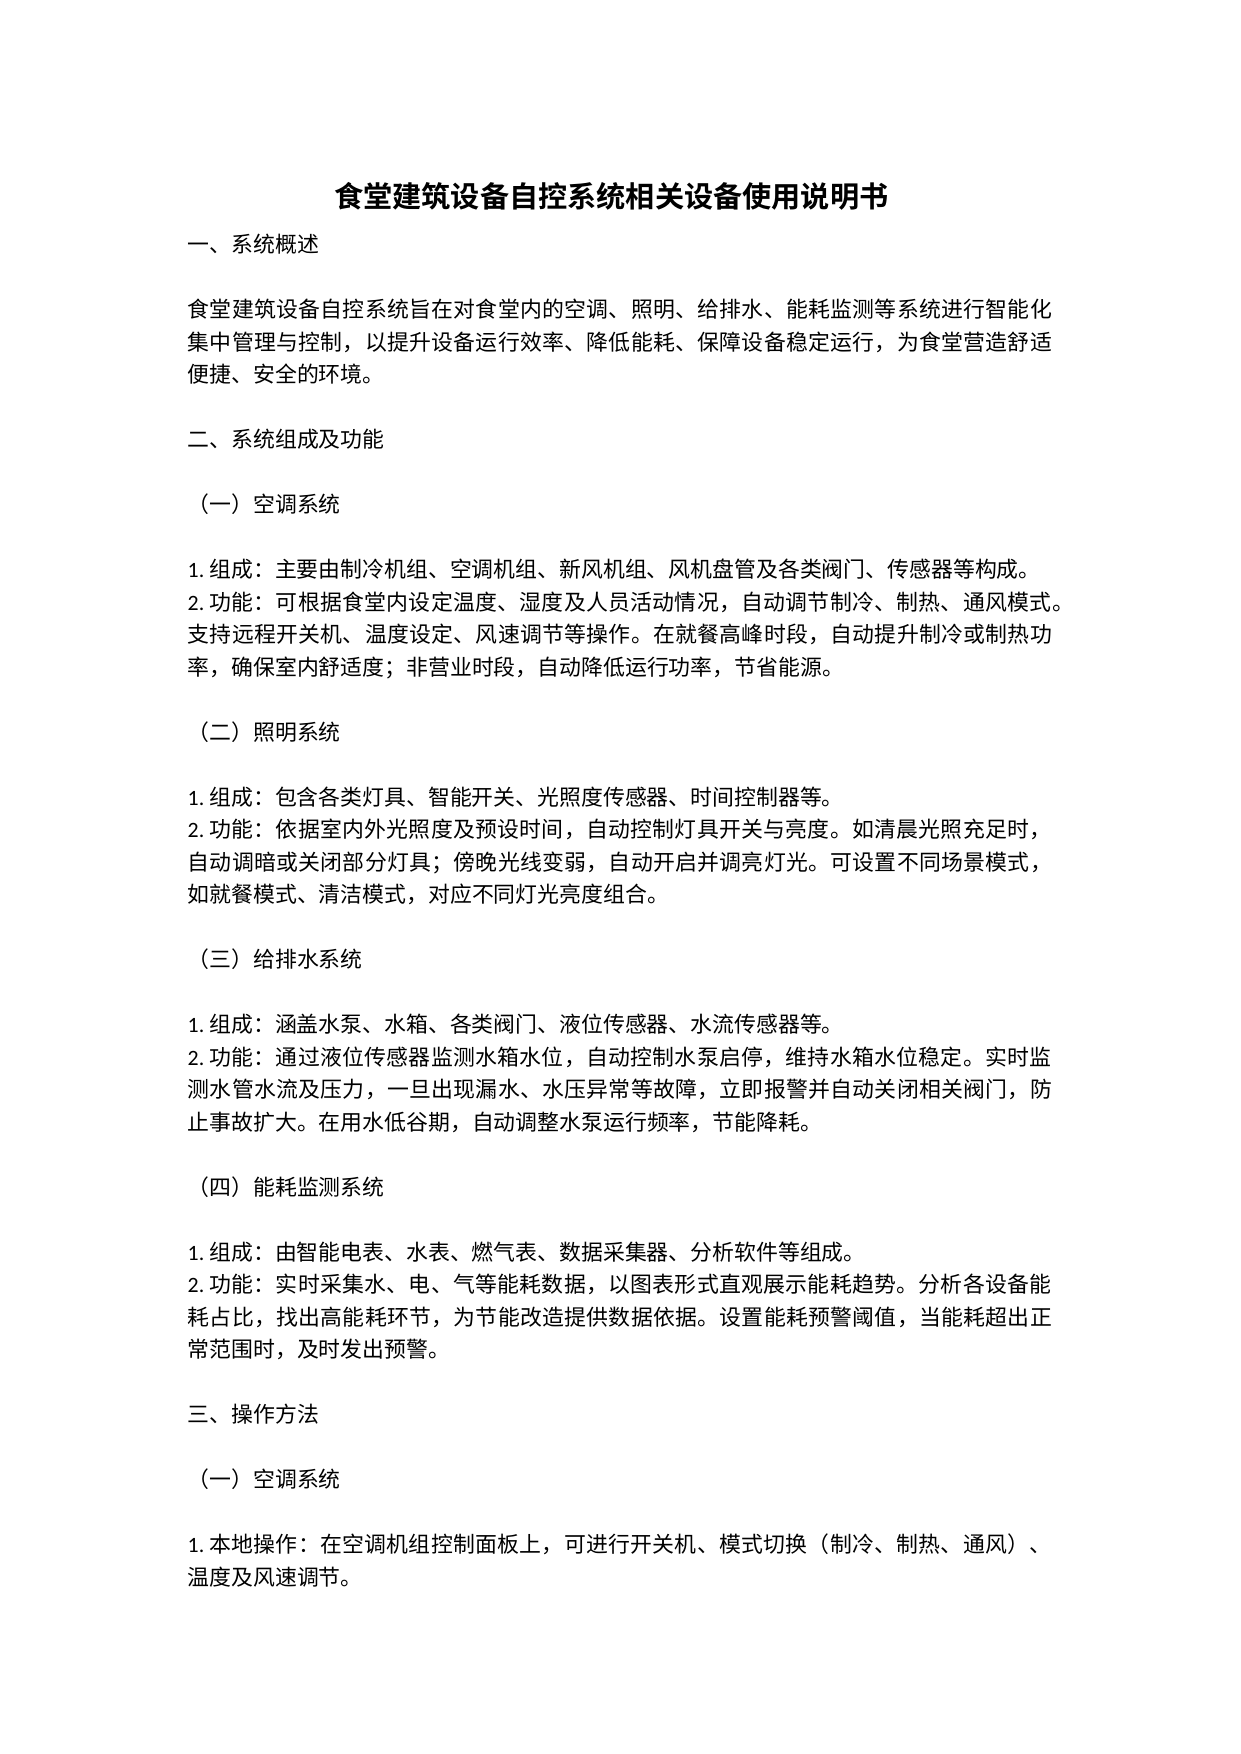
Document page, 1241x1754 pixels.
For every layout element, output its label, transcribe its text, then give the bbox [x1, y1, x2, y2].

text 食堂建筑设备自控系统相关设备使用说明书 [187, 162, 1053, 227]
text 1. 组成：包含各类灯具、智能开关、光照度传感器、时间控制器等。 [187, 779, 1053, 812]
text 2. 功能：通过液位传感器监测水箱水位，自动控制水泵启停，维持水箱水位稳定。实时监测水管水流及压力，一旦出现漏水、水压异常等故障，立即报警并自动关闭相关阀门，防止事故扩大。在用水低谷期，自动调整水泵运行频率，节能降耗。 [187, 1039, 1053, 1137]
text （二）照明系统 [187, 714, 1053, 747]
text 三、操作方法 [187, 1397, 1053, 1429]
text （三）给排水系统 [187, 942, 1053, 974]
text 2. 功能：实时采集水、电、气等能耗数据，以图表形式直观展示能耗趋势。分析各设备能耗占比，找出高能耗环节，为节能改造提供数据依据。设置能耗预警阈值，当能耗超出正常范围时，及时发出预警。 [187, 1267, 1053, 1364]
text （一）空调系统 [187, 1462, 1053, 1494]
text 1. 组成：涵盖水泵、水箱、各类阀门、液位传感器、水流传感器等。 [187, 1007, 1053, 1039]
text 1. 本地操作：在空调机组控制面板上，可进行开关机、模式切换（制冷、制热、通风）、温度及风速调节。 [187, 1527, 1053, 1592]
text 食堂建筑设备自控系统旨在对食堂内的空调、照明、给排水、能耗监测等系统进行智能化集中管理与控制，以提升设备运行效率、降低能耗、保障设备稳定运行，为食堂营造舒适、便捷、安全的环境。 [187, 292, 1053, 389]
text 二、系统组成及功能 [187, 422, 1053, 454]
text 1. 组成：主要由制冷机组、空调机组、新风机组、风机盘管及各类阀门、传感器等构成。 [187, 552, 1053, 584]
text （一）空调系统 [187, 487, 1053, 519]
text 2. 功能：依据室内外光照度及预设时间，自动控制灯具开关与亮度。如清晨光照充足时，自动调暗或关闭部分灯具；傍晚光线变弱，自动开启并调亮灯光。可设置不同场景模式，如就餐模式、清洁模式，对应不同灯光亮度组合。 [187, 812, 1053, 909]
text 一、系统概述 [187, 227, 1053, 259]
text 1. 组成：由智能电表、水表、燃气表、数据采集器、分析软件等组成。 [187, 1234, 1053, 1267]
text 2. 功能：可根据食堂内设定温度、湿度及人员活动情况，自动调节制冷、制热、通风模式。支持远程开关机、温度设定、风速调节等操作。在就餐高峰时段，自动提升制冷或制热功率，确保室内舒适度；非营业时段，自动降低运行功率，节省能源。 [187, 584, 1053, 682]
text （四）能耗监测系统 [187, 1169, 1053, 1202]
